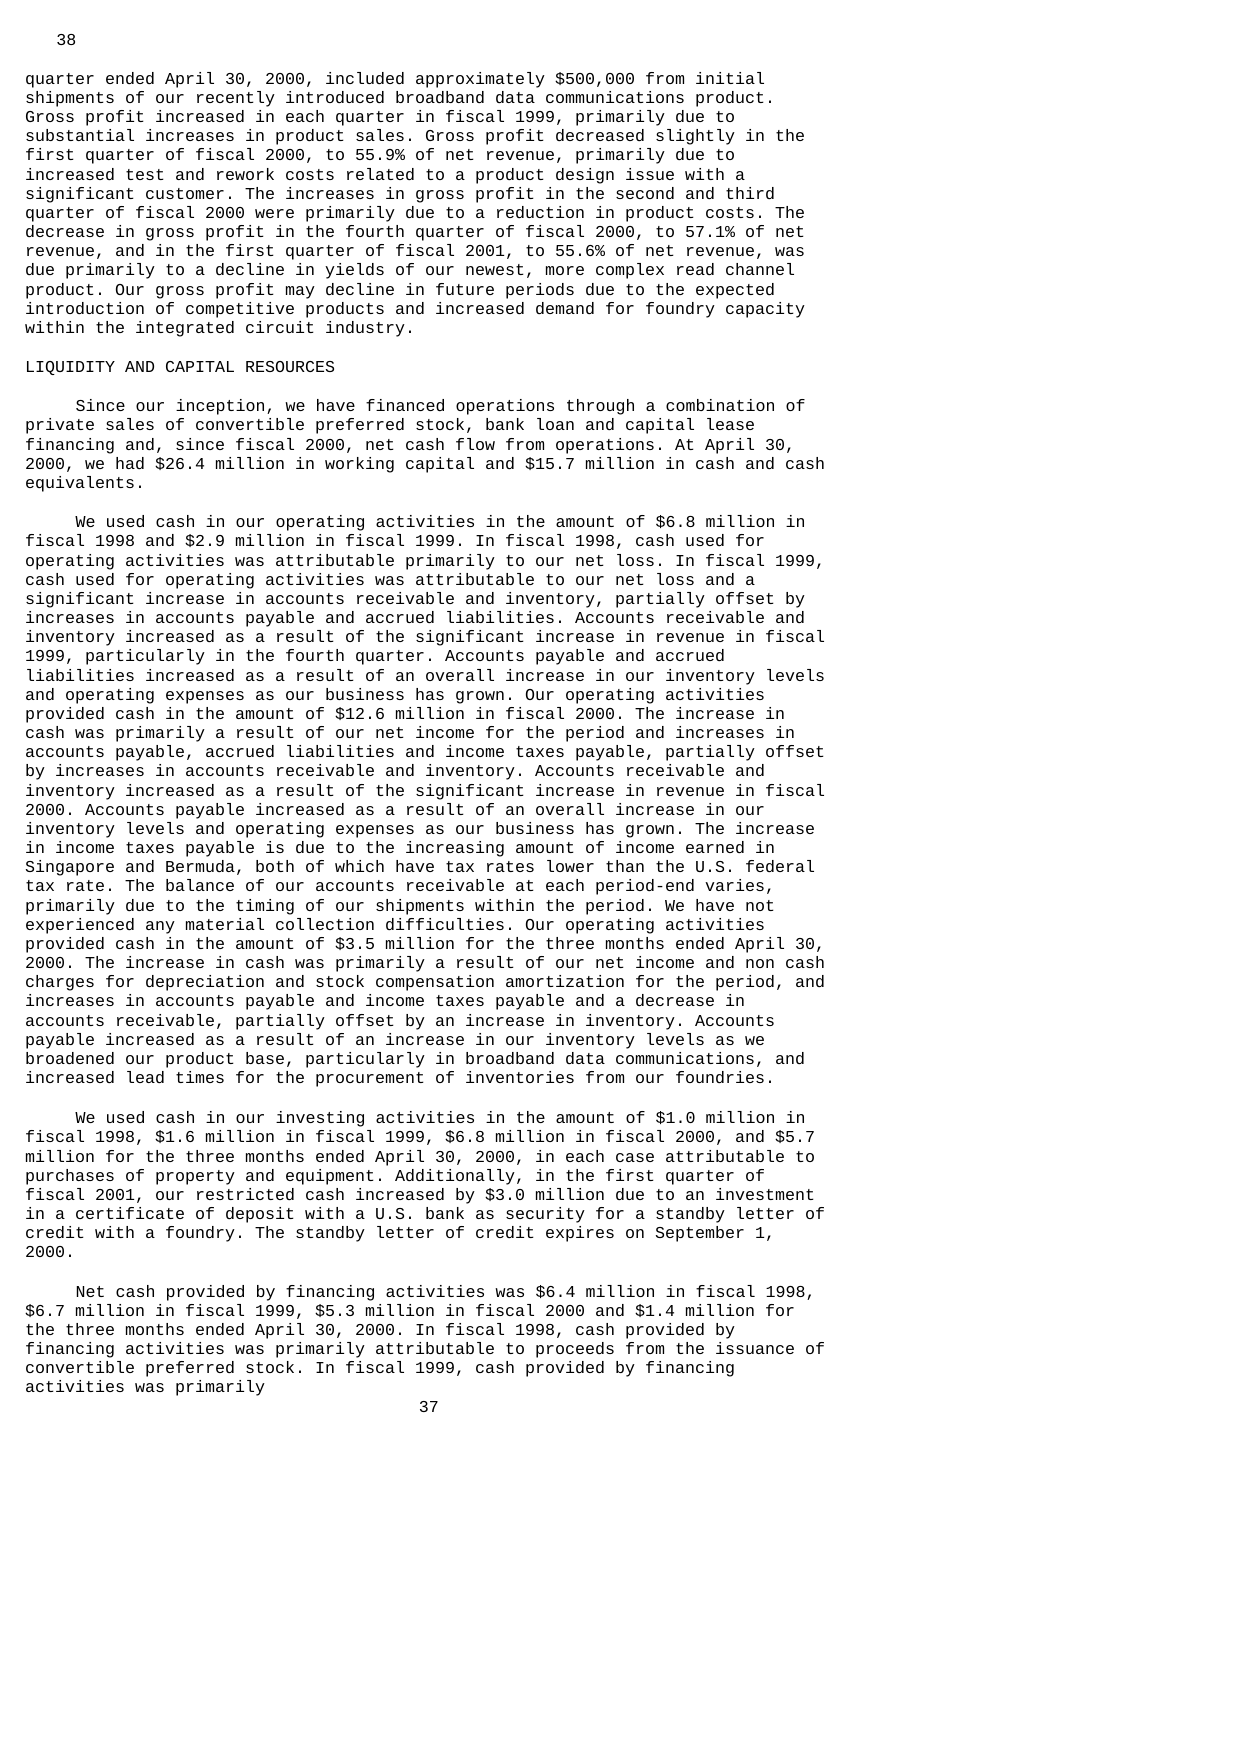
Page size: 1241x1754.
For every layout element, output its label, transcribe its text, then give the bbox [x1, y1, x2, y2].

text We used cash in our investing activities in the amount of $1.0 million in fiscal 1998, $1.6 million in fiscal 1999, $6.8 million in fiscal 2000, and $5.7 million for the three months ended April 30, 2000, in each case attributable to purchases of property and equipment. Additionally, in the first quarter of fiscal 2001, our restricted cash increased by $3.0 million due to an investment in a certificate of deposit with a U.S. bank as security for a standby letter of credit with a foundry. The standby letter of credit expires on September 1, 2000. [25, 1110, 834, 1263]
text We used cash in our operating activities in the amount of $6.8 million in fiscal 1998 and $2.9 million in fiscal 1999. In fiscal 1998, cash used for operating activities was attributable primarily to our net loss. In fiscal 1999, cash used for operating activities was attributable to our net loss and a significant increase in accounts receivable and inventory, partially offset by increases in accounts payable and accrued liabilities. Accounts receivable and inventory increased as a result of the significant increase in revenue in fiscal 1999, particularly in the fourth quarter. Accounts payable and accrued liabilities increased as a result of an overall increase in our inventory levels and operating expenses as our business has grown. Our operating activities provided cash in the amount of $12.6 million in fiscal 2000. The increase in cash was primarily a result of our net income for the period and increases in accounts payable, accrued liabilities and income taxes payable, partially offset by increases in accounts receivable and inventory. Accounts receivable and inventory increased as a result of the significant increase in revenue in fiscal 2000. Accounts payable increased as a result of an overall increase in our inventory levels and operating expenses as our business has grown. The increase in income taxes payable is due to the increasing amount of income earned in Singapore and Bermuda, both of which have tax rates lower than the U.S. federal tax rate. The balance of our accounts receivable at each period-end varies, primarily due to the timing of our shipments within the period. We have not experienced any material collection difficulties. Our operating activities provided cash in the amount of $3.5 million for the three months ended April 30, 2000. The increase in cash was primarily a result of our net income and non cash charges for depreciation and stock compensation amortization for the period, and increases in accounts payable and income taxes payable and a decrease in accounts receivable, partially offset by an increase in inventory. Accounts payable increased as a result of an increase in our inventory levels as we broadened our product base, particularly in broadband data communications, and increased lead times for the procurement of inventories from our foundries. [25, 514, 834, 1088]
text Since our inception, we have financed operations through a combination of private sales of convertible preferred stock, bank loan and capital lease financing and, since fiscal 2000, net cash flow from operations. At April 30, 2000, we had $26.4 million in working capital and $15.7 million in cash and cash equivalents. [25, 398, 834, 494]
text 38 [56, 32, 1090, 50]
text LIQUIDITY AND CAPITAL RESOURCES [25, 359, 1090, 378]
text 37 [419, 1398, 1090, 1417]
text Net cash provided by financing activities was $6.4 million in fiscal 1998, $6.7 million in fiscal 1999, $5.3 million in fiscal 2000 and $1.4 million for the three months ended April 30, 2000. In fiscal 1998, cash provided by financing activities was primarily attributable to proceeds from the issuance of convertible preferred stock. In fiscal 1999, cash provided by financing activities was primarily [25, 1283, 834, 1398]
text quarter ended April 30, 2000, included approximately $500,000 from initial shipments of our recently introduced broadband data communications product. Gross profit increased in each quarter in fiscal 1999, primarily due to substantial increases in product sales. Gross profit decreased slightly in the first quarter of fiscal 2000, to 55.9% of net revenue, primarily due to increased test and rework costs related to a product design issue with a significant customer. The increases in gross profit in the second and third quarter of fiscal 2000 were primarily due to a reduction in product costs. The decrease in gross profit in the fourth quarter of fiscal 2000, to 57.1% of net revenue, and in the first quarter of fiscal 2001, to 55.6% of net revenue, was due primarily to a decline in yields of our newest, more complex read channel product. Our gross profit may decline in future periods due to the expected introduction of competitive products and increased demand for foundry capacity within the integrated circuit industry. [25, 70, 813, 338]
